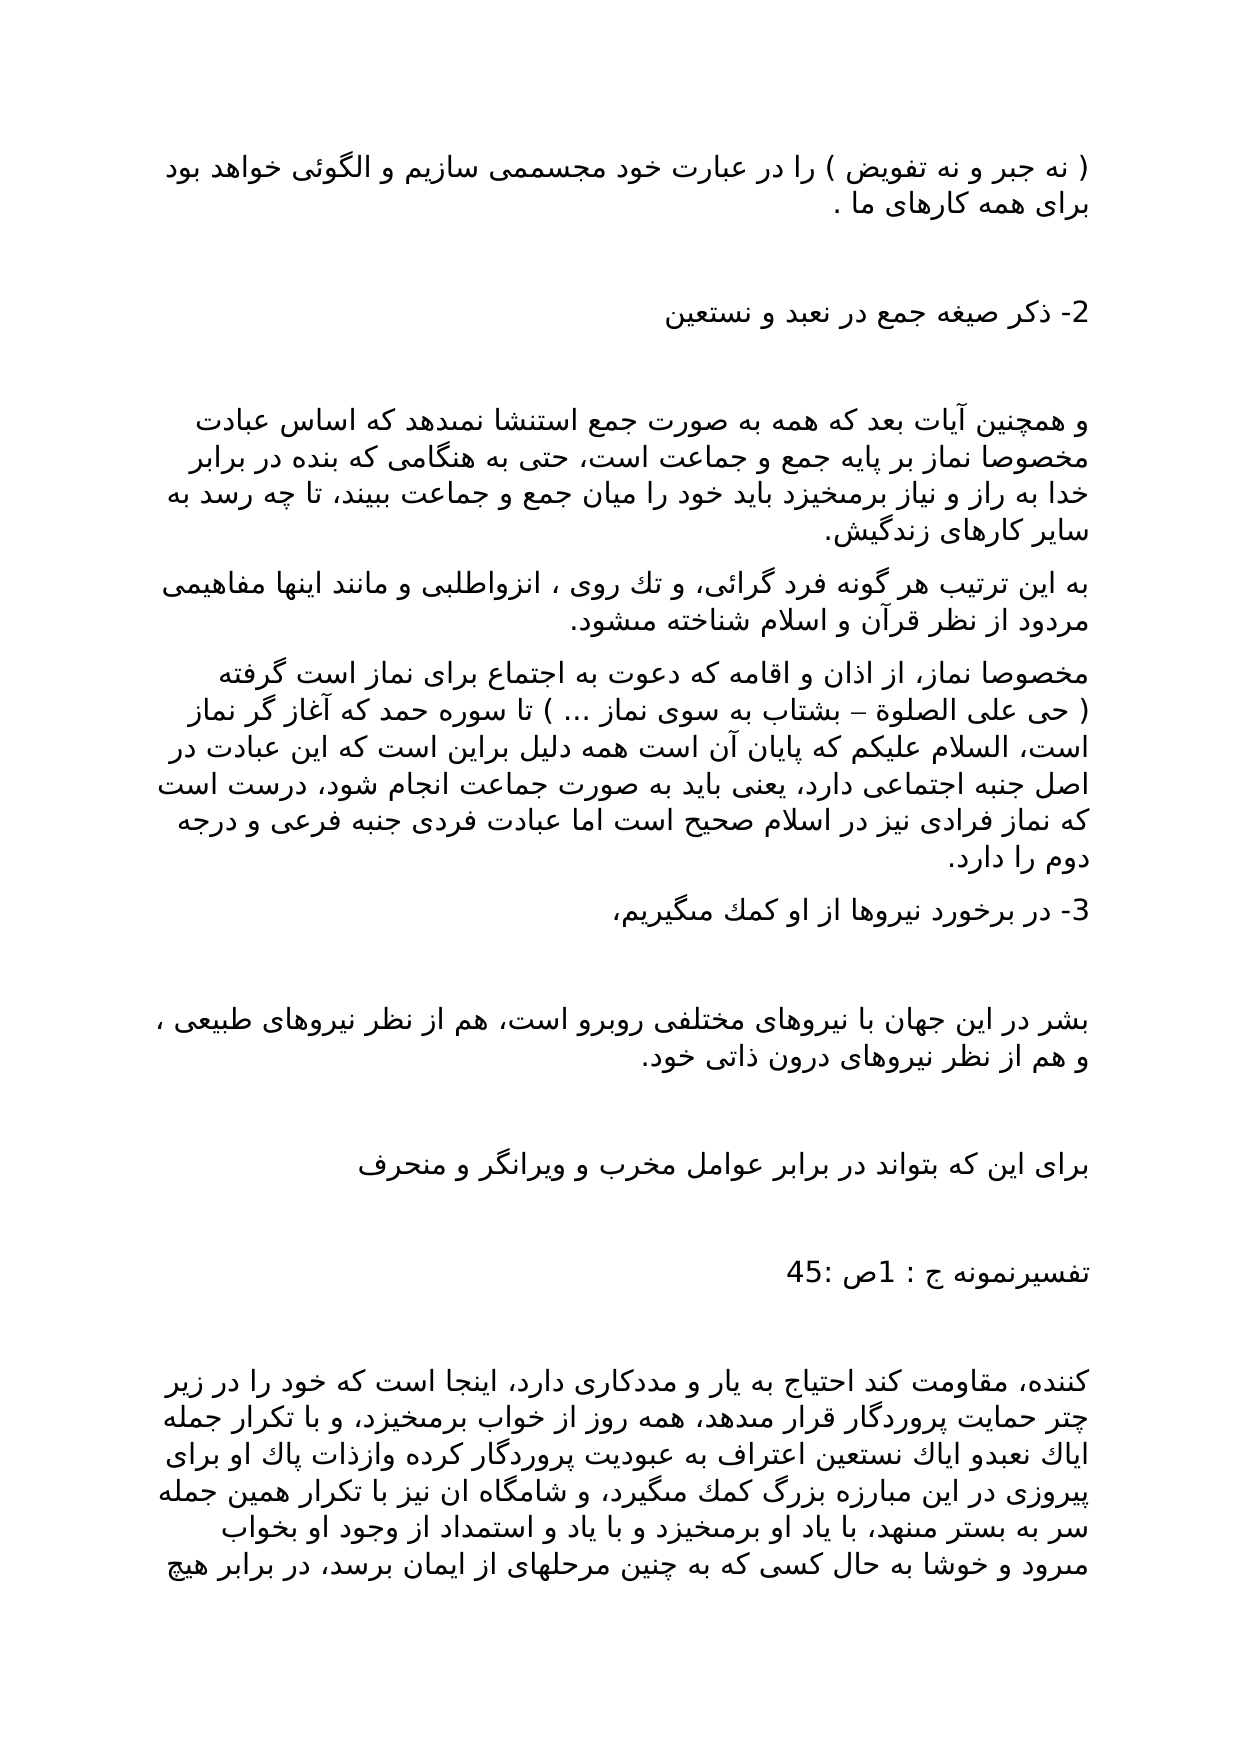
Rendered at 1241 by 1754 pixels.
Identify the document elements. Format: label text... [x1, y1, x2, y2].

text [148, 1364, 1090, 1581]
text مخصوصا نماز، از اذان و اقامه كه دعوت به اجتماع براى نماز است گرفته ( حى على الصلوة – بشتاب به سوى نماز ... ) تا سوره حمد كه آغاز گر نماز است، السلام عليكم كه پايان آن است همه دليل براين است كه اين عبادت در اصل جنبه اجتماعى دارد، يعنى بايد به صورت جماعت انجام شود، درست است كه نماز فرادى نيز در اسلام صحيح است اما عبادت فردى جنبه فرعى و درجه دوم را دارد. [148, 657, 1090, 874]
text تفسيرنمونه ج : 1ص :45 [148, 1256, 1090, 1290]
text بشر در اين جهان با نيروهاى مختلفى روبرو است، هم از نظر نيروهاى طبيعى ، و هم از نظر نيروهاى درون ذاتى خود. [148, 1002, 1090, 1073]
text به اين ترتيب هر گونه فرد گرائى، و تك‏ روى ، انزواطلبى و مانند اينها مفاهيمى مردود از نظر قرآن و اسلام شناخته مى‏شود. [148, 567, 1090, 637]
text 2- ذكر صيغه جمع در نعبد و نستعين [148, 295, 1090, 329]
text و همچنين آيات بعد كه همه به صورت جمع استنشا نمى‏دهد كه اساس عبادت مخصوصا نماز بر پايه جمع و جماعت است، حتى به هنگامى كه بنده در برابر خدا به راز و نياز برمى‏خيزد بايد خود را ميان جمع و جماعت ببيند، تا چه رسد به ساير كارهاى زندگيش. [148, 403, 1090, 547]
text 3- در برخورد نيروها از او كمك مى‏گيريم، [148, 894, 1090, 928]
text براى اين كه بتواند در برابر عوامل مخرب و ويرانگر و منحرف [148, 1147, 1090, 1181]
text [148, 150, 1090, 221]
